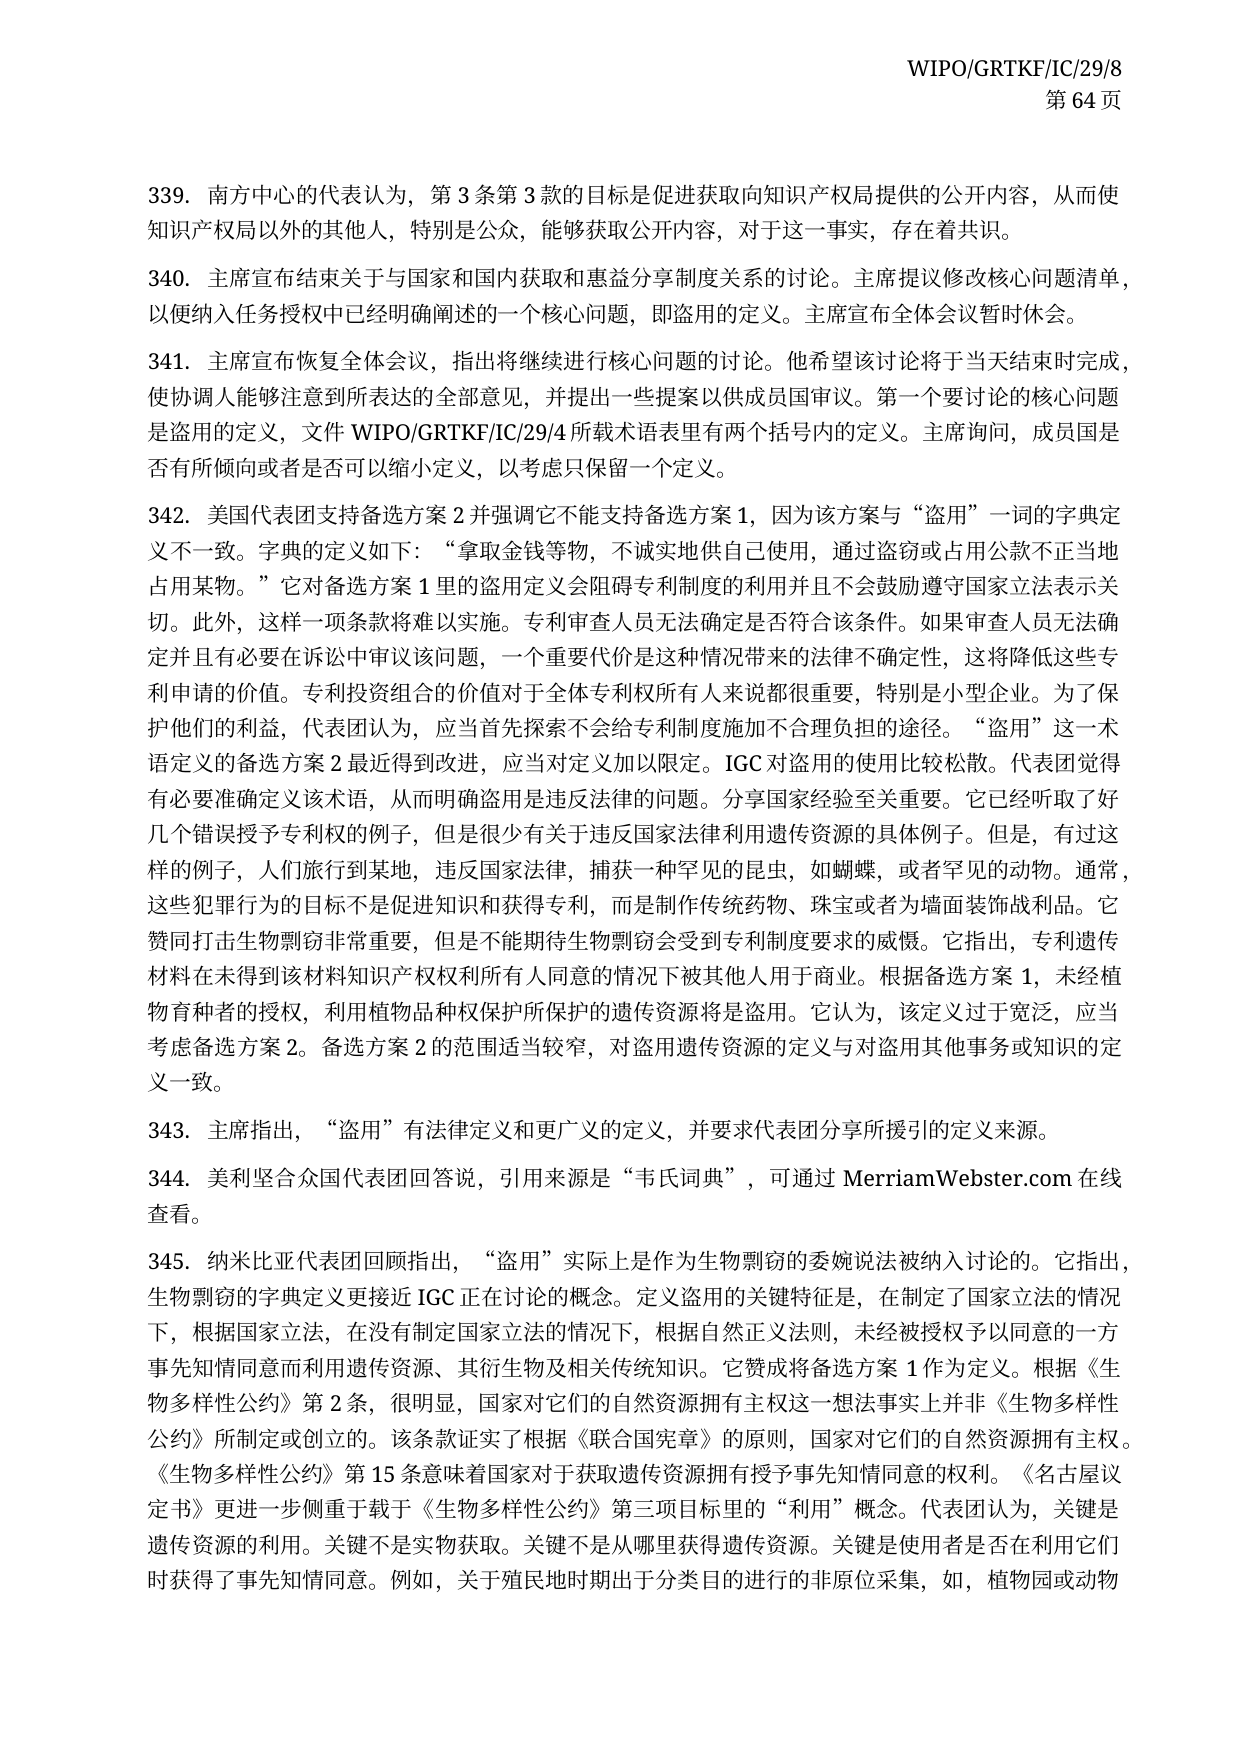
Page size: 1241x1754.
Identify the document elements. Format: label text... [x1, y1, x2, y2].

list 主席宣布恢复全体会议，指出将继续进行核心问题的讨论。他希望该讨论将于当天结束时完成，使协调人能够注意到所表达的全部意见，并提出一些提案以供成员国审议。第一个要讨论的核心问题是盗用的定义，文件WIPO/GRTKF/IC/29/4所载术语表里有两个括号内的定义。主席询问，成员国是否有所倾向或者是否可以缩小定义，以考虑只保留一个定义。 [148, 341, 1122, 482]
list 南方中心的代表认为，第3条第3款的目标是促进获取向知识产权局提供的公开内容，从而使知识产权局以外的其他人，特别是公众，能够获取公开内容，对于这一事实，存在着共识。 [148, 174, 1122, 245]
list 美国代表团支持备选方案2并强调它不能支持备选方案1，因为该方案与“盗用”一词的字典定义不一致。字典的定义如下：“拿取金钱等物，不诚实地供自己使用，通过盗窃或占用公款不正当地占用某物。”它对备选方案1里的盗用定义会阻碍专利制度的利用并且不会鼓励遵守国家立法表示关切。此外，这样一项条款将难以实施。专利审查人员无法确定是否符合该条件。如果审查人员无法确定并且有必要在诉讼中审议该问题，一个重要代价是这种情况带来的法律不确定性，这将降低这些专利申请的价值。专利投资组合的价值对于全体专利权所有人来说都很重要，特别是小型企业。为了保护他们的利益，代表团认为，应当首先探索不会给专利制度施加不合理负担的途径。“盗用”这一术语定义的备选方案2最近得到改进，应当对定义加以限定。IGC对盗用的使用比较松散。代表团觉得有必要准确定义该术语，从而明确盗用是违反法律的问题。分享国家经验至关重要。它已经听取了好几个错误授予专利权的例子，但是很少有关于违反国家法律利用遗传资源的具体例子。但是，有过这样的例子，人们旅行到某地，违反国家法律，捕获一种罕见的昆虫，如蝴蝶，或者罕见的动物。通常，这些犯罪行为的目标不是促进知识和获得专利，而是制作传统药物、珠宝或者为墙面装饰战利品。它赞同打击生物剽窃非常重要，但是不能期待生物剽窃会受到专利制度要求的威慑。它指出，专利遗传材料在未得到该材料知识产权权利所有人同意的情况下被其他人用于商业。根据备选方案1，未经植物育种者的授权，利用植物品种权保护所保护的遗传资源将是盗用。它认为，该定义过于宽泛，应当考虑备选方案2。备选方案2的范围适当较窄，对盗用遗传资源的定义与对盗用其他事务或知识的定义一致。 [148, 495, 1122, 1097]
list 美利坚合众国代表团回答说，引用来源是“韦氏词典”，可通过MerriamWebster.com在线查看。 [148, 1157, 1122, 1228]
list 主席指出，“盗用”有法律定义和更广义的定义，并要求代表团分享所援引的定义来源。 [148, 1109, 1122, 1145]
list 主席宣布结束关于与国家和国内获取和惠益分享制度关系的讨论。主席提议修改核心问题清单，以便纳入任务授权中已经明确阐述的一个核心问题，即盗用的定义。主席宣布全体会议暂时休会。 [148, 257, 1122, 328]
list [148, 1241, 1122, 1595]
